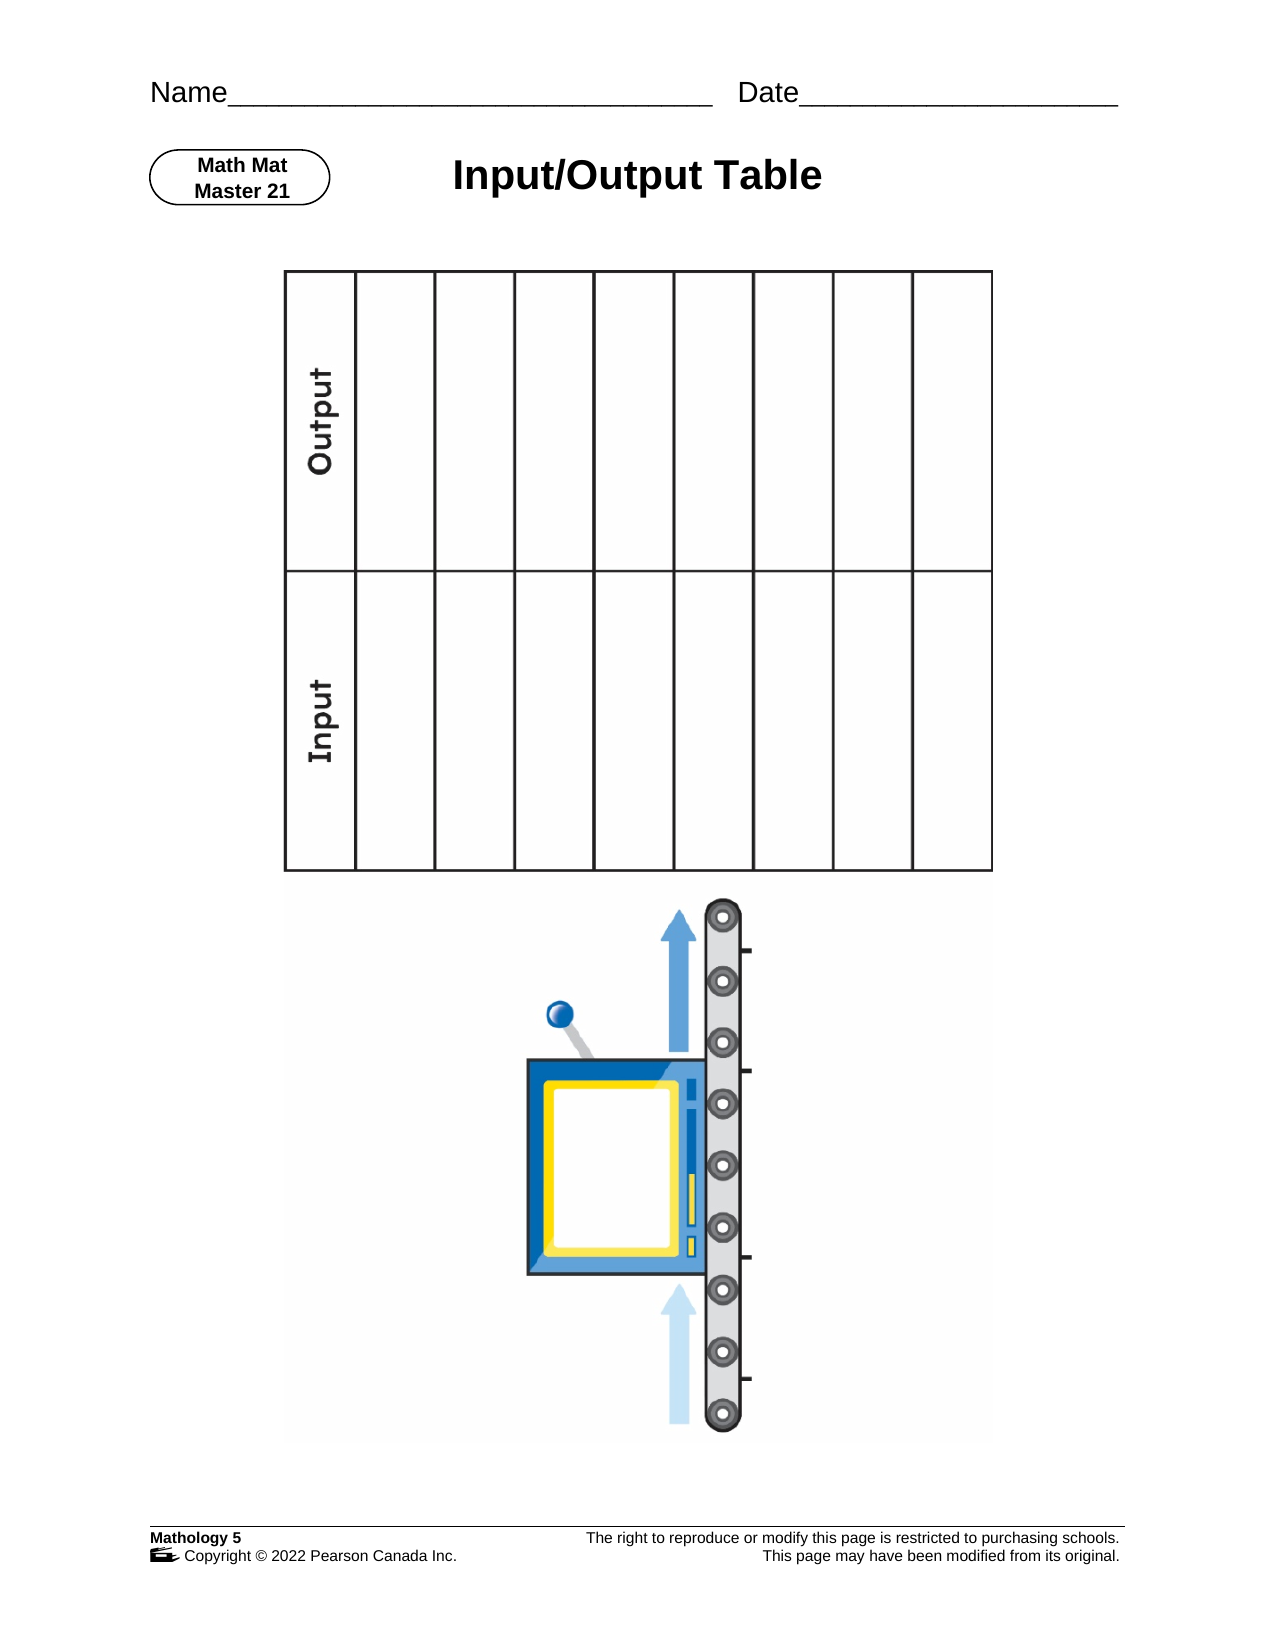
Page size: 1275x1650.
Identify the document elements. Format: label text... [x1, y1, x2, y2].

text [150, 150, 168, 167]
picture [284, 271, 993, 1442]
text Input/Output Table [312, 150, 1125, 198]
picture [150, 1547, 180, 1562]
